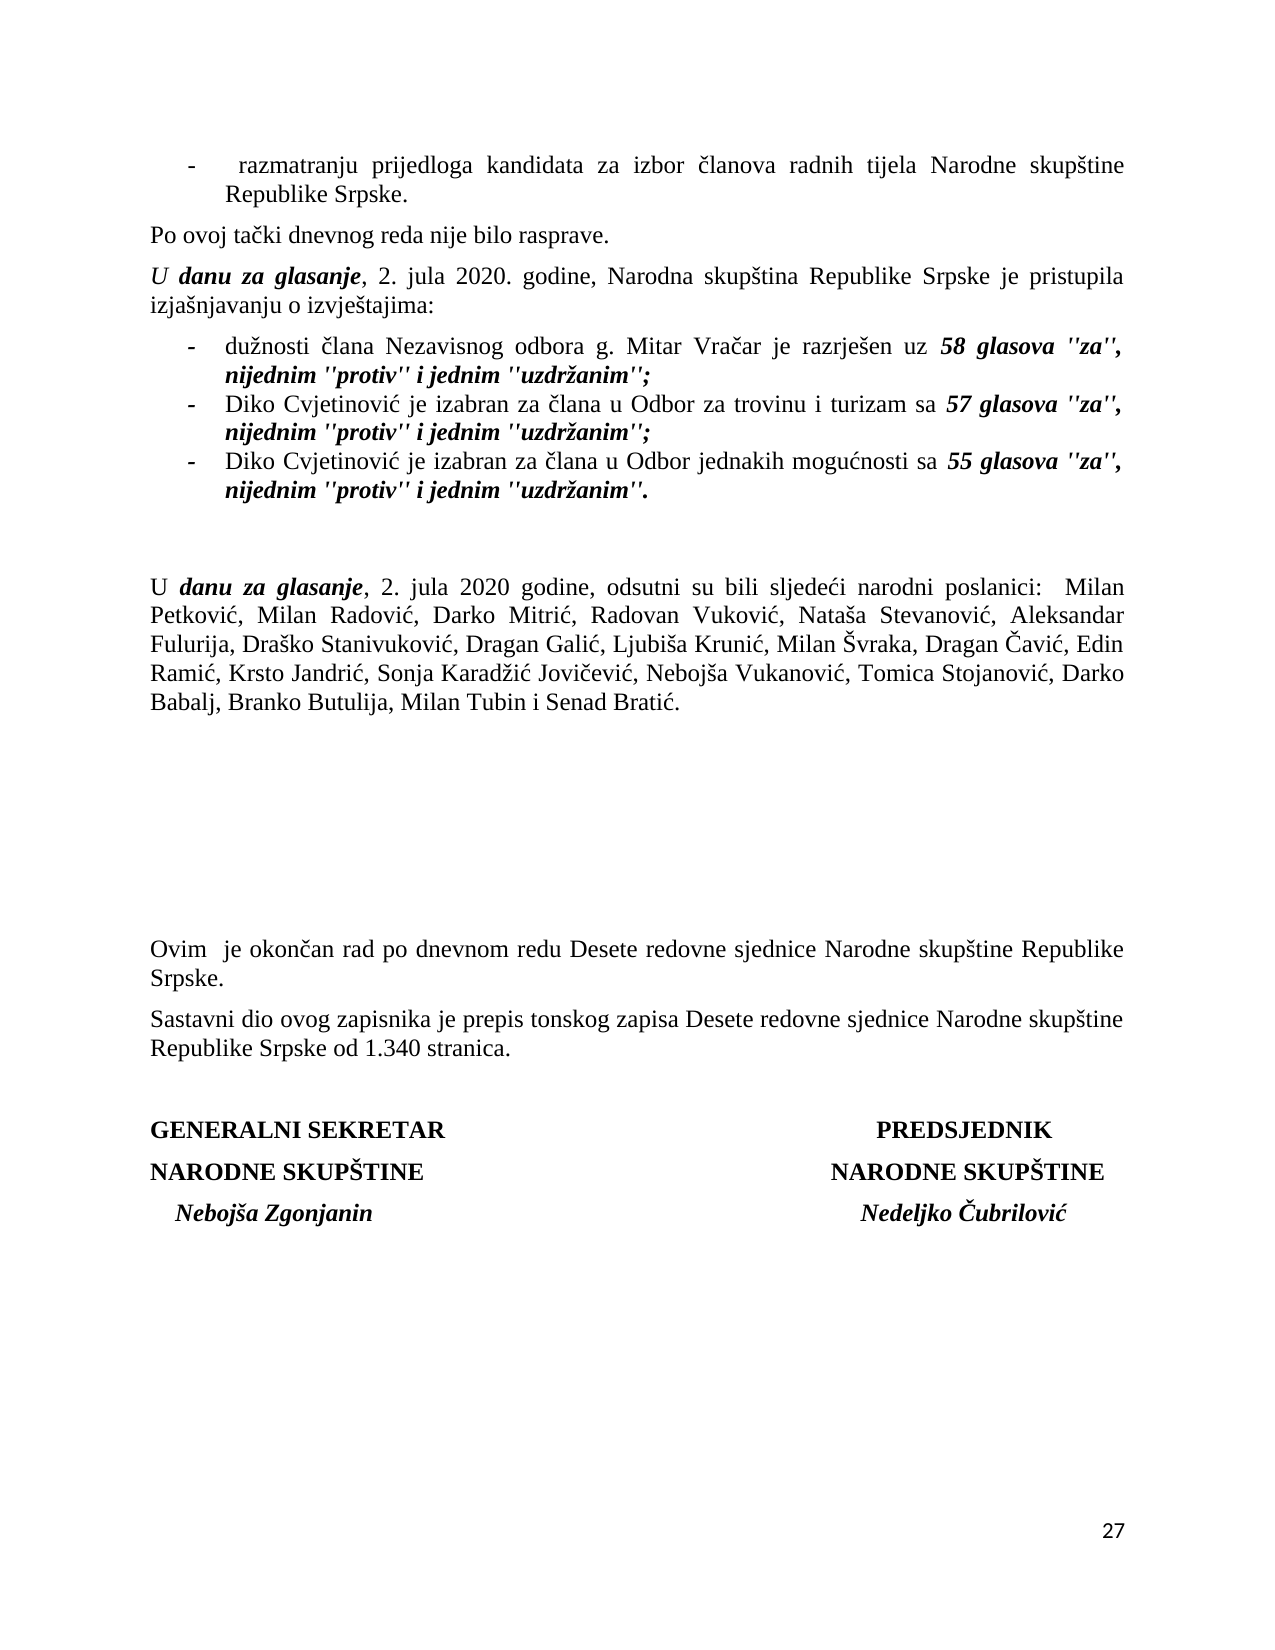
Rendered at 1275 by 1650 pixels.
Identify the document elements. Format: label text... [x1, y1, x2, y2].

text Nebojša Zgonjanin Nedeljko Čubrilović [150, 1198, 1125, 1227]
list dužnosti člana Nezavisnog odbora g. Mitar Vračar je razrješen uz 58 glasova ''za'', nijednim ''protiv'' i jednim ''uzdržanim''; [187, 331, 1125, 389]
text U danu za glasanje, 2. jula 2020 godine, odsutni su bili sljedeći narodni poslanici: Milan Petković, Milan Radović, Darko Mitrić, Radovan Vuković, Nataša Stevanović, Aleksandar Fulurija, Draško Stanivuković, Dragan Galić, Ljubiša Krunić, Milan Švraka, Dragan Čavić, Edin Ramić, Krsto Jandrić, Sonja Karadžić Jovičević, Nebojša Vukanović, Tomica Stojanović, Darko Babalj, Branko Butulija, Milan Tubin i Senad Bratić. [150, 572, 1125, 716]
text U danu za glasanje, 2. jula 2020. godine, Narodna skupština Republike Srpske je pristupila izjašnjavanju o izvještajima: [150, 261, 1125, 319]
text Ovim je okončan rad po dnevnom redu Desete redovne sjednice Narodne skupštine Republike Srpske. [150, 934, 1125, 992]
list razmatranju prijedloga kandidata za izbor članova radnih tijela Narodne skupštine Republike Srpske. [187, 150, 1125, 207]
text Po ovoj tački dnevnog reda nije bilo rasprave. [150, 220, 1125, 249]
text Sastavni dio ovog zapisnika je prepis tonskog zapisa Desete redovne sjednice Narodne skupštine Republike Srpske od 1.340 stranica. [150, 1004, 1125, 1062]
text GENERALNI SEKRETAR PREDSJEDNIK [150, 1116, 1125, 1144]
list Diko Cvjetinović je izabran za člana u Odbor za trovinu i turizam sa 57 glasova ''za'', nijednim ''protiv'' i jednim ''uzdržanim''; [187, 389, 1125, 446]
list Diko Cvjetinović je izabran za člana u Odbor jednakih mogućnosti sa 55 glasova ''za'', nijednim ''protiv'' i jednim ''uzdržanim''. [187, 446, 1125, 504]
text NARODNE SKUPŠTINE NARODNE SKUPŠTINE [150, 1157, 1125, 1186]
